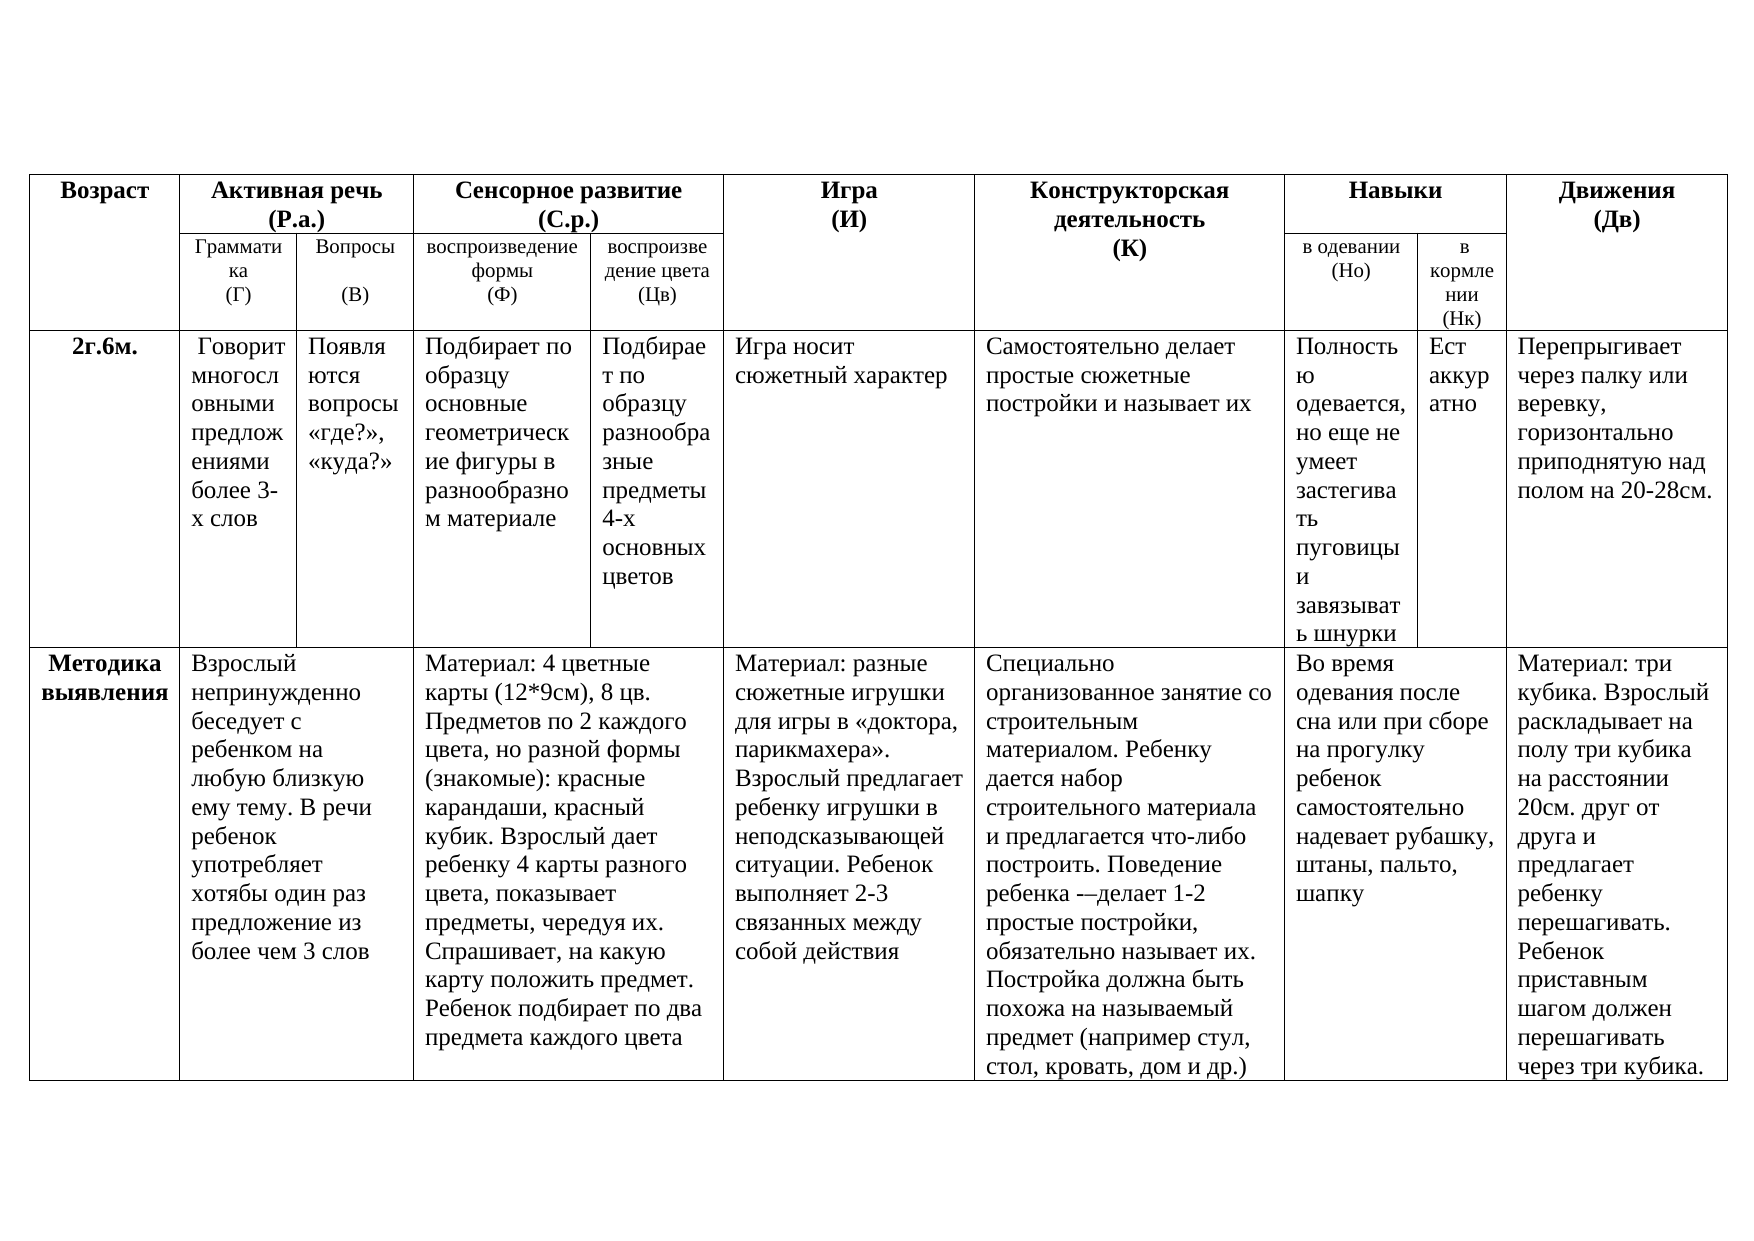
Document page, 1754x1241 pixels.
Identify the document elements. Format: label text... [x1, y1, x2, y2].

table_cell Материал: три кубика. Взрослый раскладывает на полу три кубика на расстоянии 20см. друг от друга и предлагает ребенку перешагивать. Ребенок приставным шагом должен перешагивать через три кубика. [1507, 648, 1727, 1079]
table_cell Подбирает по образцу разнообразные предметы 4-х основных цветов [591, 331, 723, 647]
table_cell воспроизведение формы (Ф) [414, 234, 590, 330]
table_cell Грамматика (Г) [180, 234, 296, 330]
table_header Конструкторская деятельность (К) [975, 175, 1284, 330]
table_cell Полностью одевается, но еще не умеет застегивать пуговицы и завязывать шнурки [1285, 331, 1417, 647]
table_header Активная речь (Р.а.) [180, 175, 413, 233]
table_header Возраст [30, 175, 179, 330]
table_cell Взрослый непринужденно беседует с ребенком на любую близкую ему тему. В речи ребенок употребляет хотябы один раз предложение из более чем 3 слов [180, 648, 413, 1079]
table_cell Самостоятельно делает простые сюжетные постройки и называет их [975, 331, 1284, 647]
table_cell воспроизведение цвета (Цв) [591, 234, 723, 330]
table_cell Материал: 4 цветные карты (12*9см), 8 цв. Предметов по 2 каждого цвета, но разной формы (знакомые): красные карандаши, красный кубик. Взрослый дает ребенку 4 карты разного цвета, показывает предметы, чередуя их. Спрашивает, на какую карту положить предмет. Ребенок подбирает по два предмета каждого цвета [414, 648, 723, 1079]
table_header Движения (Дв) [1507, 175, 1727, 330]
table_cell Вопросы (В) [297, 234, 413, 330]
table_cell Говорит многословными предложениями более 3-х слов [180, 331, 296, 647]
table_cell в кормлении (Нк) [1418, 234, 1506, 330]
table_header Игра (И) [724, 175, 974, 330]
table_cell Методика выявления [30, 648, 179, 1079]
table_cell Во время одевания после сна или при сборе на прогулку ребенок самостоятельно надевает рубашку, штаны, пальто, шапку [1285, 648, 1506, 1079]
table_cell Появляются вопросы «где?», «куда?» [297, 331, 413, 647]
table_cell Ест аккуратно [1418, 331, 1506, 647]
table_cell Специально организованное занятие со строительным материалом. Ребенку дается набор строительного материала и предлагается что-либо построить. Поведение ребенка -–делает 1-2 простые постройки, обязательно называет их. Постройка должна быть похожа на называемый предмет (например стул, стол, кровать, дом и др.) [975, 648, 1284, 1079]
table_header Навыки [1285, 175, 1506, 233]
table_cell Подбирает по образцу основные геометрические фигуры в разнообразном материале [414, 331, 590, 647]
table_cell Материал: разные сюжетные игрушки для игры в «доктора, парикмахера». Взрослый предлагает ребенку игрушки в неподсказывающей ситуации. Ребенок выполняет 2-3 связанных между собой действия [724, 648, 974, 1079]
table_cell в одевании (Но) [1285, 234, 1417, 330]
table_header Сенсорное развитие (С.р.) [414, 175, 723, 233]
table_cell 2г.6м. [30, 331, 179, 647]
table_cell Перепрыгивает через палку или веревку, горизонтально приподнятую над полом на 20-28см. [1507, 331, 1727, 647]
table_cell Игра носит сюжетный характер [724, 331, 974, 647]
